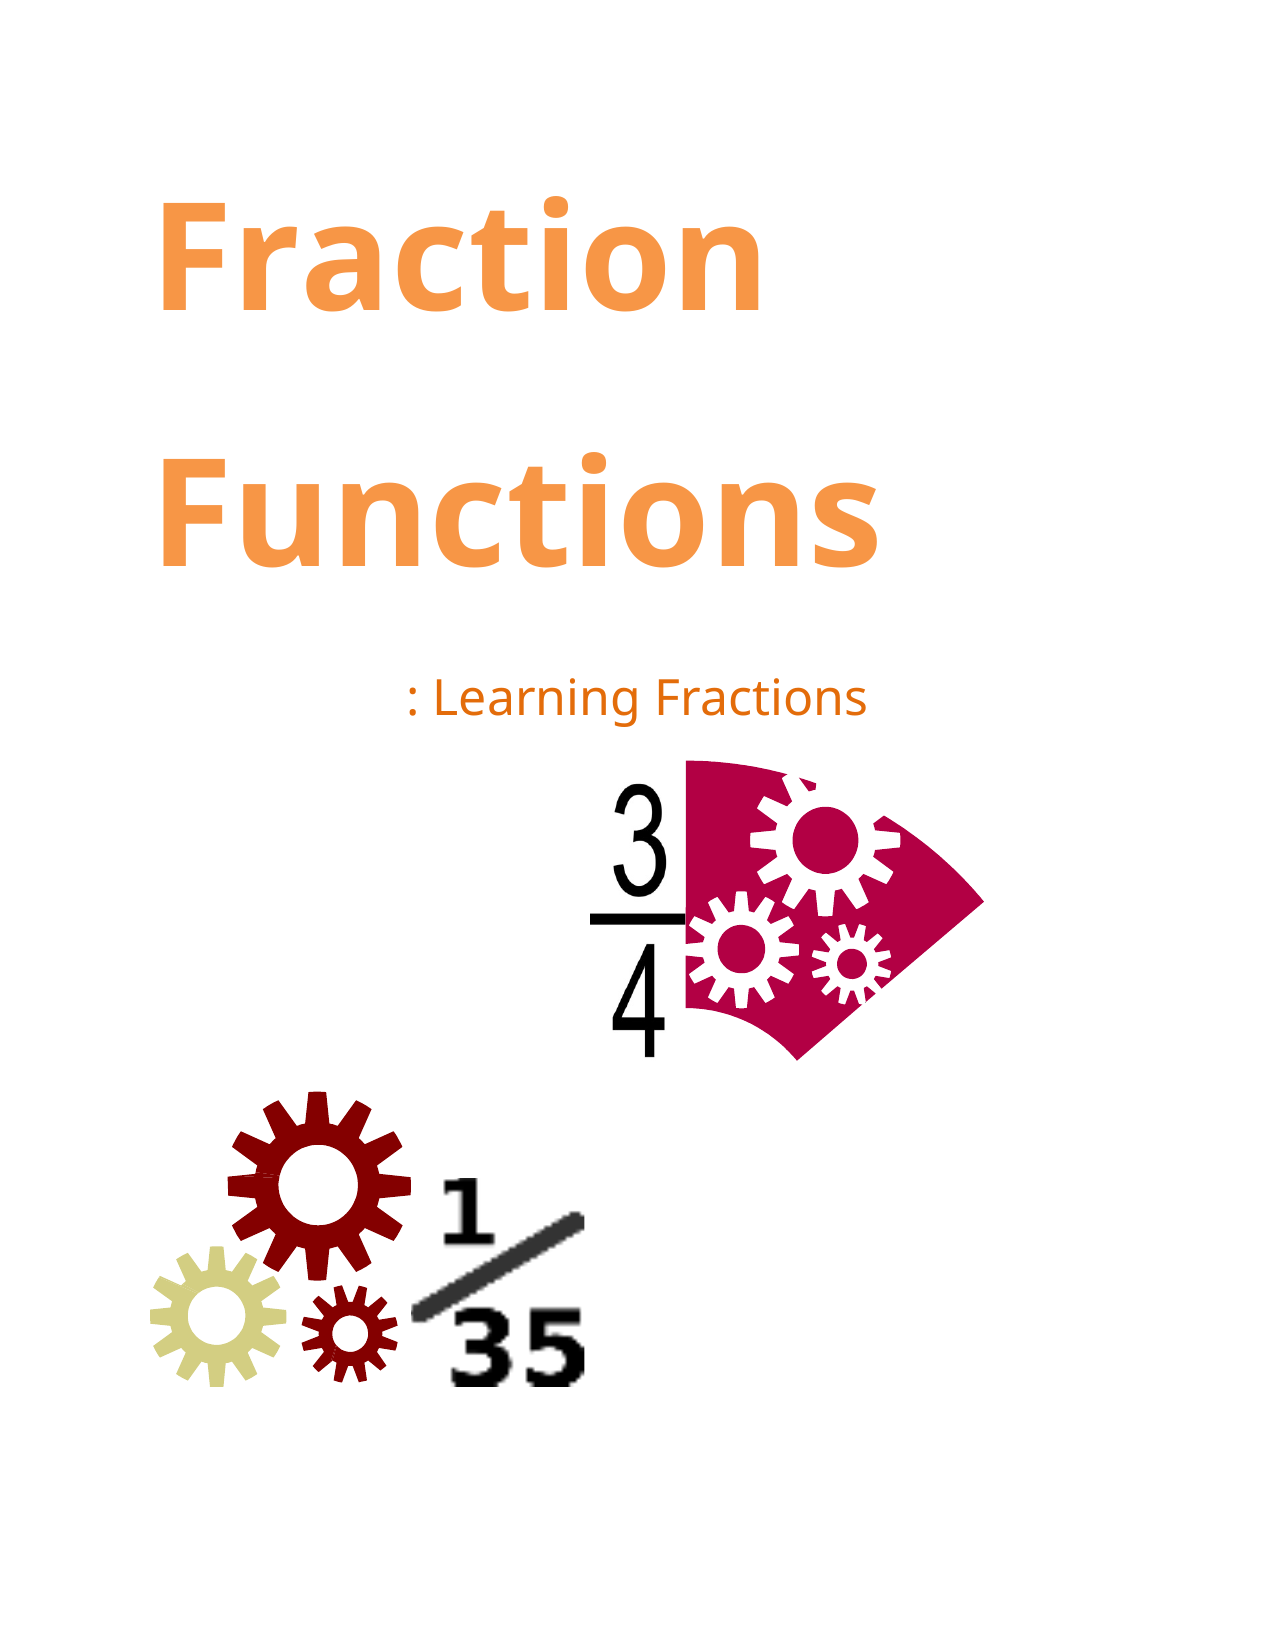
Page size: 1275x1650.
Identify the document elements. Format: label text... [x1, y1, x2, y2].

text Fraction [150, 150, 1125, 354]
picture [590, 776, 686, 1061]
picture [411, 1178, 585, 1387]
text : Learning Fractions [150, 661, 1125, 729]
text Functions [150, 406, 1125, 610]
